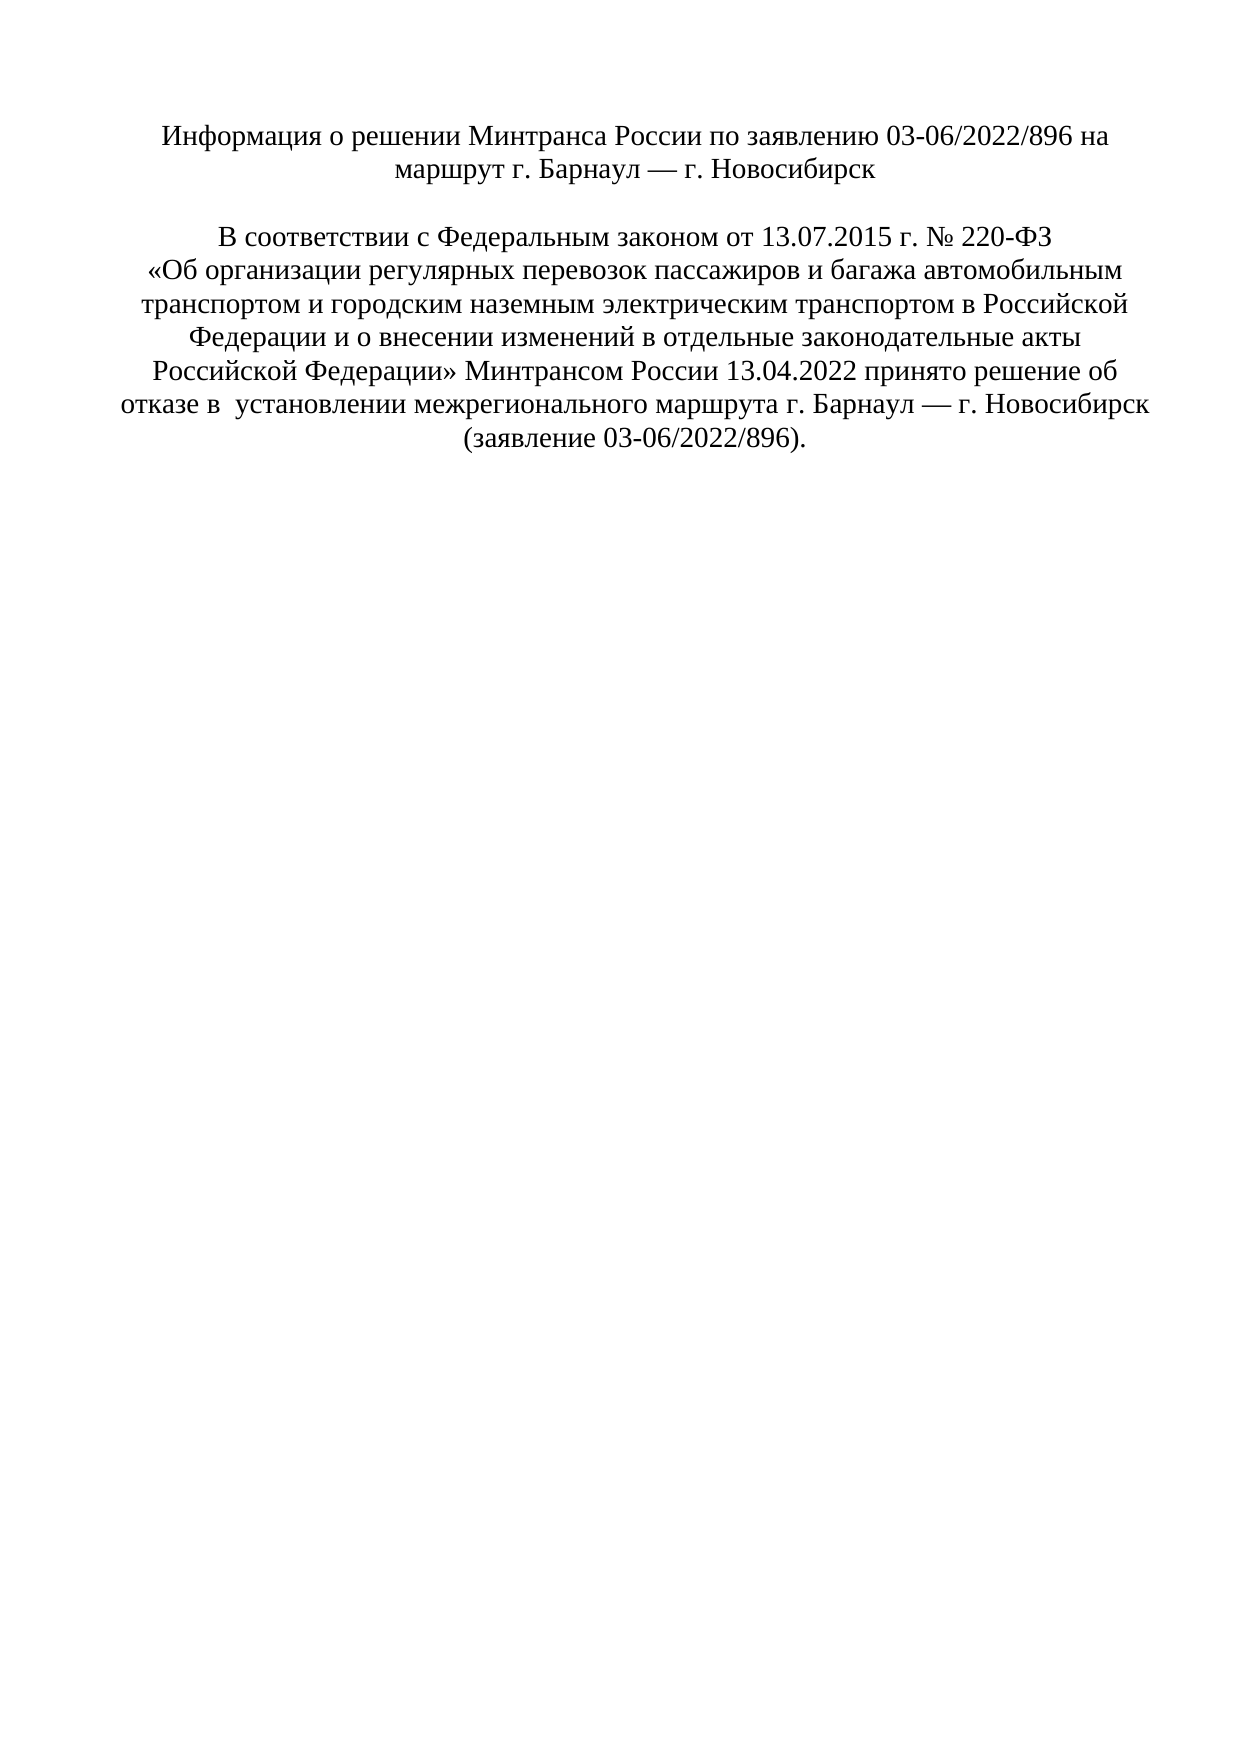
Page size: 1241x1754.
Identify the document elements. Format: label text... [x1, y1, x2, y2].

text Информация о решении Минтранса России по заявлению 03-06/2022/896 на маршрут г. Барнаул — г. Новосибирск [118, 118, 1152, 185]
text В соответствии с Федеральным законом от 13.07.2015 г. № 220-ФЗ «Об организации регулярных перевозок пассажиров и багажа автомобильным транспортом и городским наземным электрическим транспортом в Российской Федерации и о внесении изменений в отдельные законодательные акты Российской Федерации» Минтрансом России 13.04.2022 принято решение об отказе в установлении межрегионального маршрута г. Барнаул — г. Новосибирск (заявление 03-06/2022/896). [118, 219, 1152, 453]
